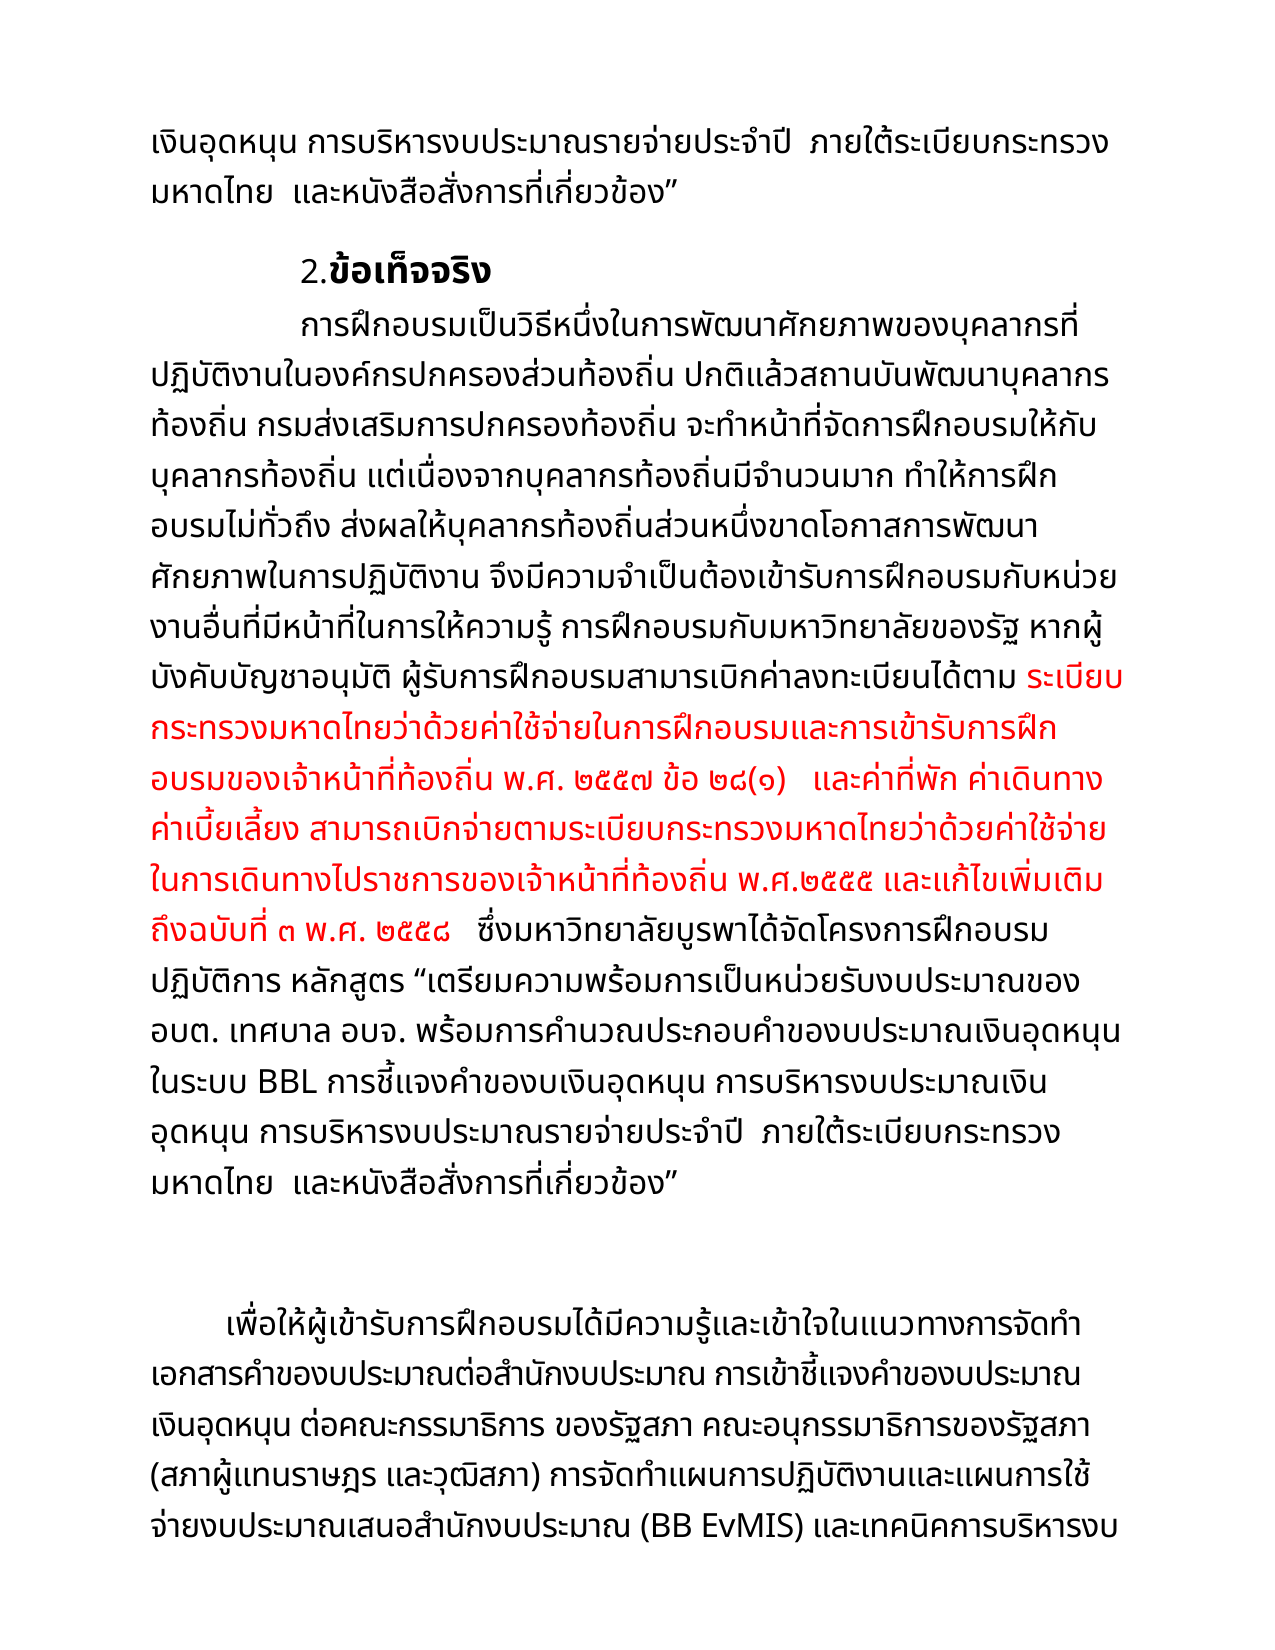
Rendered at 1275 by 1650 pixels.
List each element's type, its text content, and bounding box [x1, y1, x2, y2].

text 2.ข้อเท็จจริง [150, 244, 1125, 301]
text การฝึกอบรมเป็นวิธีหนึ่งในการพัฒนาศักยภาพของบุคลากรที่ปฏิบัติงานในองค์กรปกครองส่วนท้องถิ่น ปกติแล้วสถานบันพัฒนาบุคลากรท้องถิ่น กรมส่งเสริมการปกครองท้องถิ่น จะทำหน้าที่จัดการฝึกอบรมให้กับบุคลากรท้องถิ่น แต่เนื่องจากบุคลากรท้องถิ่นมีจำนวนมาก ทำให้การฝึกอบรมไม่ทั่วถึง ส่งผลให้บุคลากรท้องถิ่นส่วนหนึ่งขาดโอกาสการพัฒนาศักยภาพในการปฏิบัติงาน จึงมีความจำเป็นต้องเข้ารับการฝึกอบรมกับหน่วยงานอื่นที่มีหน้าที่ในการให้ความรู้ การฝึกอบรมกับมหาวิทยาลัยของรัฐ หากผู้บังคับบัญชาอนุมัติ ผู้รับการฝึกอบรมสามารเบิกค่าลงทะเบียนได้ตาม ระเบียบกระทรวงมหาดไทยว่าด้วยค่าใช้จ่ายในการฝึกอบรมและการเข้ารับการฝึกอบรมของเจ้าหน้าที่ท้องถิ่น พ.ศ. ๒๕๕๗ ข้อ ๒๘(๑) และค่าที่พัก ค่าเดินทาง ค่าเบี้ยเลี้ยง สามารถเบิกจ่ายตามระเบียบกระทรวงมหาดไทยว่าด้วยค่าใช้จ่ายในการเดินทางไปราชการของเจ้าหน้าที่ท้องถิ่น พ.ศ.๒๕๕๕ และแก้ไขเพิ่มเติมถึงฉบับที่ ๓ พ.ศ. ๒๕๕๘ ซึ่งมหาวิทยาลัยบูรพาได้จัดโครงการฝึกอบรมปฏิบัติการ หลักสูตร “เตรียมความพร้อมการเป็นหน่วยรับงบประมาณของ อบต. เทศบาล อบจ. พร้อมการคำนวณประกอบคำของบประมาณเงินอุดหนุนในระบบ BBL การชี้แจงคำของบเงินอุดหนุน การบริหารงบประมาณเงินอุดหนุน การบริหารงบประมาณรายจ่ายประจำปี ภายใต้ระเบียบกระทรวงมหาดไทย และหนังสือสั่งการที่เกี่ยวข้อง” [150, 301, 1125, 1209]
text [150, 1300, 1125, 1552]
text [150, 118, 1125, 219]
